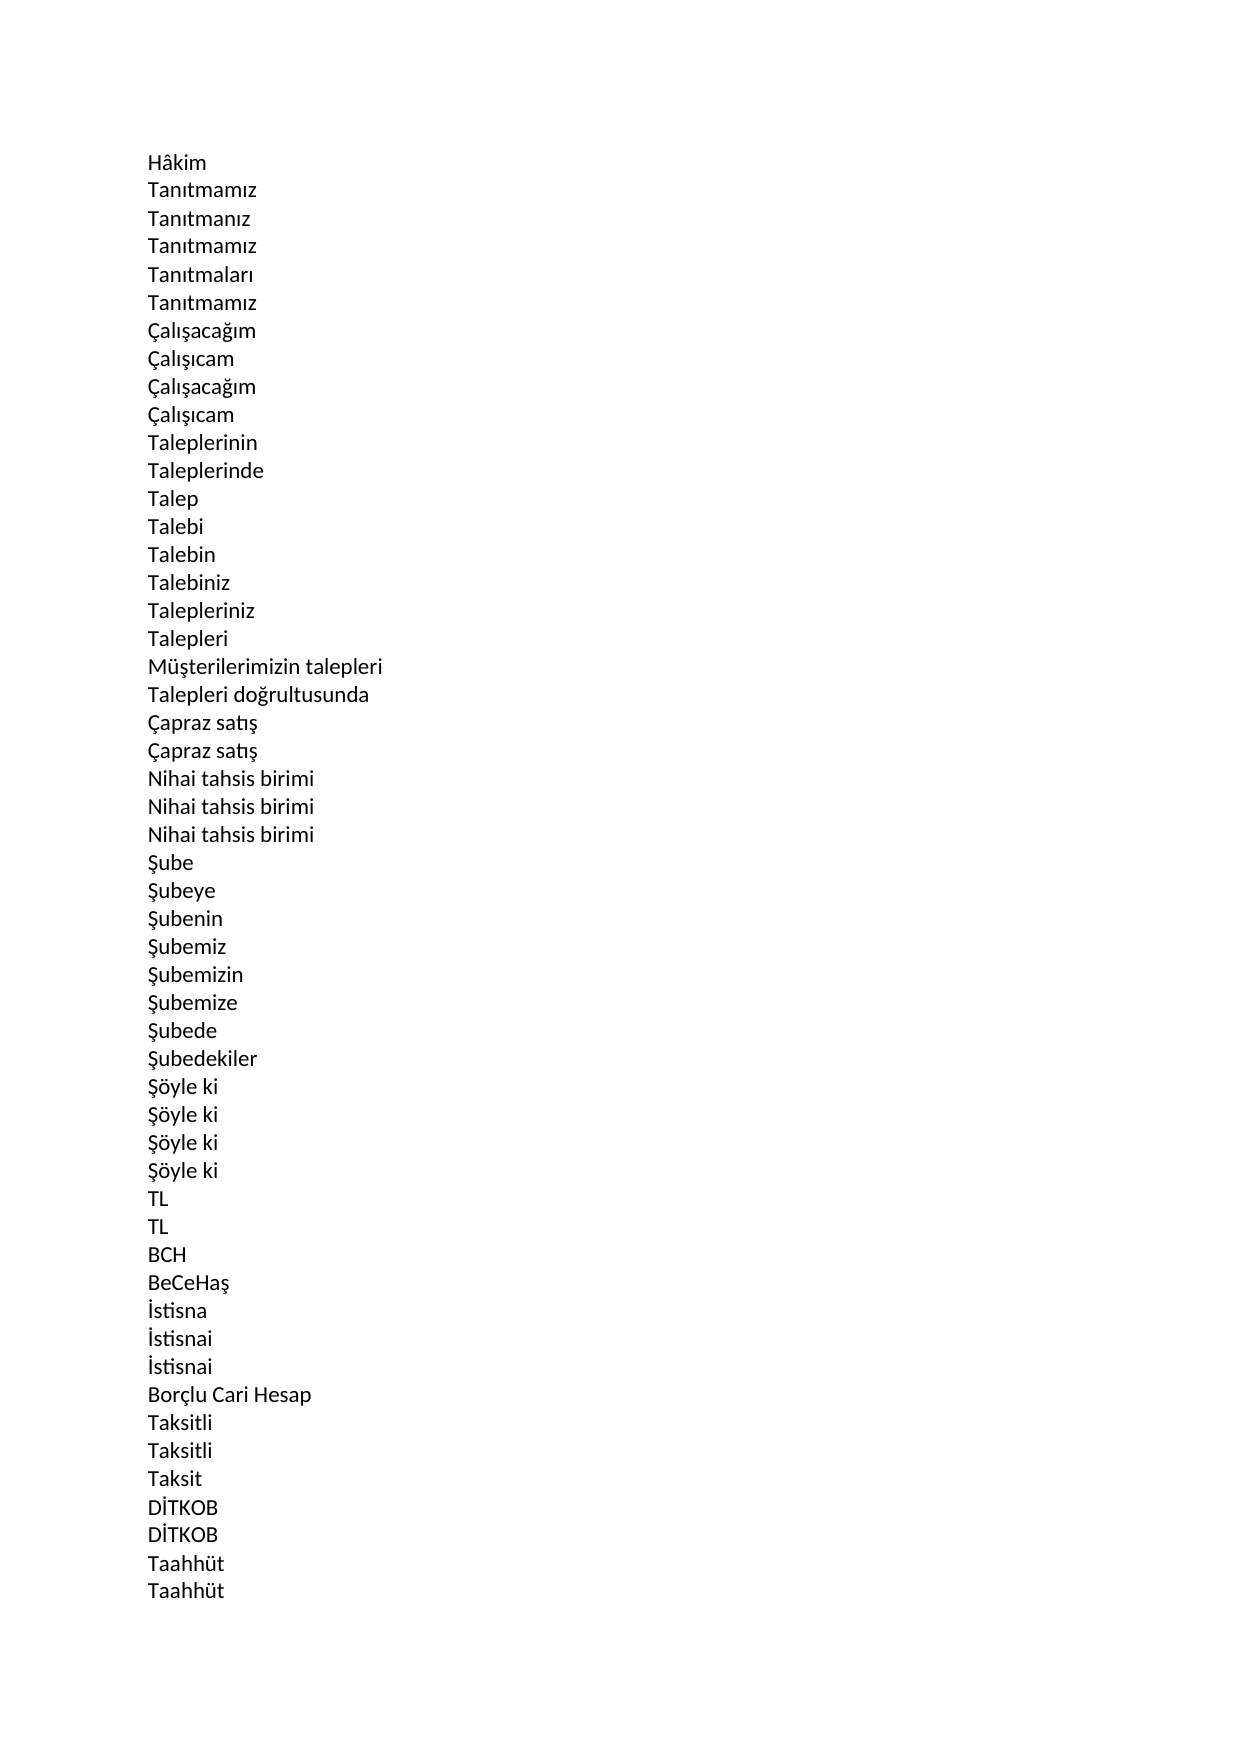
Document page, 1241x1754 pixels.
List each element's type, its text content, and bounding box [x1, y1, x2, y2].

text Şubedekiler [148, 1044, 1093, 1072]
text Talepleriniz [148, 596, 1093, 624]
text Nihai tahsis birimi [148, 764, 1093, 792]
text Müşterilerimizin talepleri [148, 652, 1093, 680]
text BeCeHaş [148, 1268, 1093, 1296]
text Tanıtmamız [148, 176, 1093, 204]
text Çapraz satış [148, 708, 1093, 736]
text Nihai tahsis birimi [148, 820, 1093, 848]
text BCH [148, 1240, 1093, 1268]
text Şöyle ki [148, 1128, 1093, 1156]
text DİTKOB [148, 1521, 1093, 1549]
text Tanıtmamız [148, 232, 1093, 260]
text Talepleri [148, 624, 1093, 652]
text Çalışıcam [148, 400, 1093, 428]
text İstisnai [148, 1324, 1093, 1352]
text Şöyle ki [148, 1072, 1093, 1100]
text TL [148, 1212, 1093, 1240]
text İstisna [148, 1296, 1093, 1324]
text Taksitli [148, 1437, 1093, 1464]
text Çalışacağım [148, 372, 1093, 400]
text DİTKOB [148, 1493, 1093, 1521]
text Talepleri doğrultusunda [148, 680, 1093, 708]
text Şubemiz [148, 932, 1093, 960]
text Şubemizin [148, 960, 1093, 988]
text Tanıtmaları [148, 260, 1093, 288]
text Taksit [148, 1464, 1093, 1493]
text Talebiniz [148, 568, 1093, 596]
text Hâkim [148, 148, 1093, 176]
text Şubede [148, 1016, 1093, 1044]
text Talebi [148, 512, 1093, 540]
text Çapraz satış [148, 736, 1093, 764]
text Talebin [148, 540, 1093, 568]
text Şubenin [148, 904, 1093, 932]
text Çalışıcam [148, 344, 1093, 372]
text Borçlu Cari Hesap [148, 1381, 1093, 1408]
text Şubeye [148, 876, 1093, 904]
text Talep [148, 484, 1093, 512]
text İstisnai [148, 1352, 1093, 1381]
text Taleplerinin [148, 428, 1093, 456]
text Şöyle ki [148, 1100, 1093, 1128]
text Tanıtmanız [148, 204, 1093, 232]
text Şubemize [148, 988, 1093, 1016]
text Şube [148, 848, 1093, 876]
text Şöyle ki [148, 1156, 1093, 1184]
text Taksitli [148, 1408, 1093, 1437]
text Taahhüt [148, 1577, 1093, 1605]
text TL [148, 1184, 1093, 1212]
text Tanıtmamız [148, 288, 1093, 316]
text Nihai tahsis birimi [148, 792, 1093, 820]
text Çalışacağım [148, 316, 1093, 344]
text Taahhüt [148, 1549, 1093, 1577]
text Taleplerinde [148, 456, 1093, 484]
